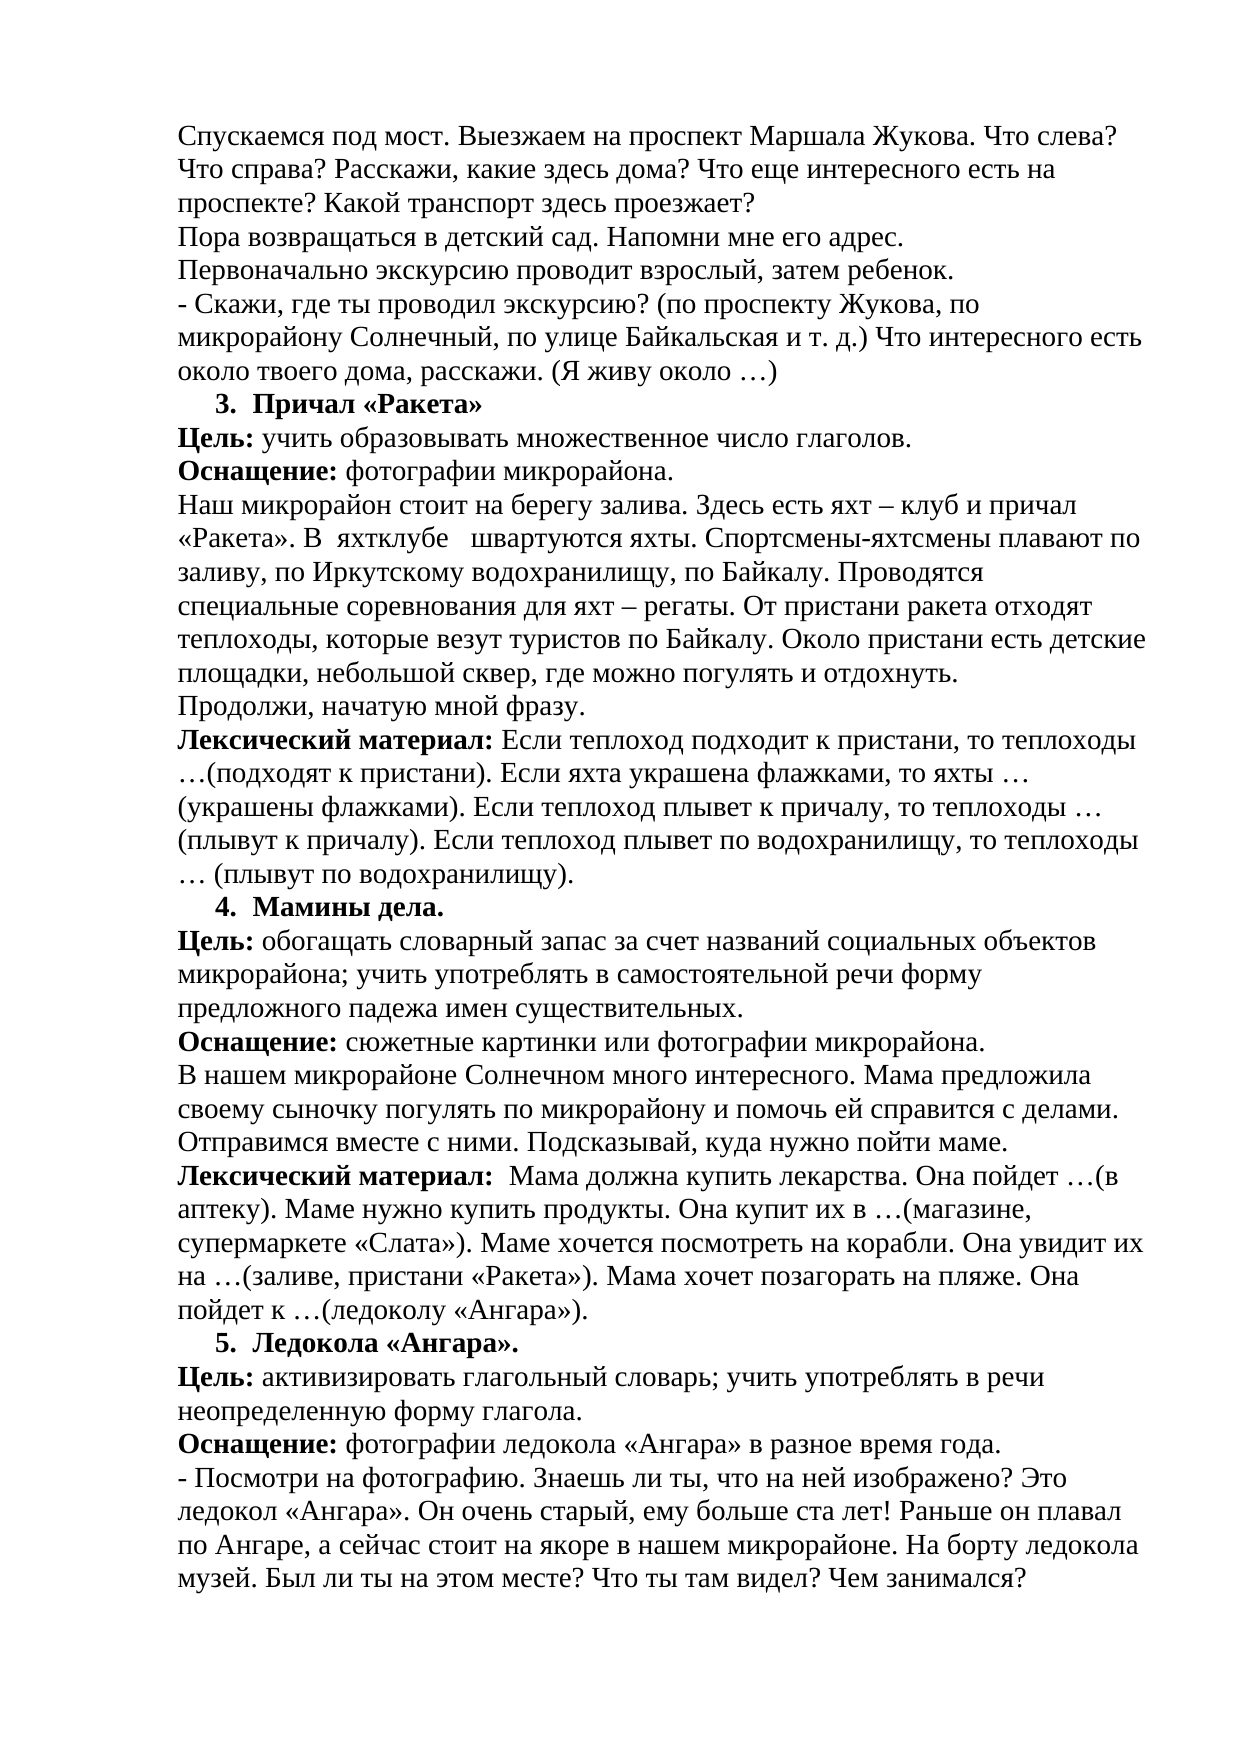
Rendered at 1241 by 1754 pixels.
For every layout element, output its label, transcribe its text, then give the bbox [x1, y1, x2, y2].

text Оснащение: фотографии микрорайона. [177, 453, 1152, 487]
text Цель: учить образовывать множественное число глаголов. [177, 420, 1152, 453]
text В нашем микрорайоне Солнечном много интересного. Мама предложила своему сыночку погулять по микрорайону и помочь ей справится с делами. Отправимся вместе с ними. Подсказывай, куда нужно пойти маме. [177, 1057, 1152, 1158]
list Мамины дела. [215, 889, 1152, 923]
text Цель: обогащать словарный запас за счет названий социальных объектов микрорайона; учить употреблять в самостоятельной речи форму предложного падежа имен существительных. [177, 923, 1152, 1024]
text - Скажи, где ты проводил экскурсию? (по проспекту Жукова, по микрорайону Солнечный, по улице Байкальская и т. д.) Что интересного есть около твоего дома, расскажи. (Я живу около …) [177, 286, 1152, 386]
text Спускаемся под мост. Выезжаем на проспект Маршала Жукова. Что слева? Что справа? Расскажи, какие здесь дома? Что еще интересного есть на проспекте? Какой транспорт здесь проезжает? [177, 118, 1152, 219]
text Лексический материал: Если теплоход подходит к пристани, то теплоходы …(подходят к пристани). Если яхта украшена флажками, то яхты …(украшены флажками). Если теплоход плывет к причалу, то теплоходы … (плывут к причалу). Если теплоход плывет по водохранилищу, то теплоходы … (плывут по водохранилищу). [177, 722, 1152, 889]
list Ледокола «Ангара». [215, 1326, 1152, 1359]
list Причал «Ракета» [215, 386, 1152, 420]
text - Посмотри на фотографию. Знаешь ли ты, что на ней изображено? Это ледокол «Ангара». Он очень старый, ему больше ста лет! Раньше он плавал по Ангаре, а сейчас стоит на якоре в нашем микрорайоне. На борту ледокола музей. Был ли ты на этом месте? Что ты там видел? Чем занимался? [177, 1460, 1152, 1594]
text Продолжи, начатую мной фразу. [177, 688, 1152, 722]
text Первоначально экскурсию проводит взрослый, затем ребенок. [177, 252, 1152, 286]
text Пора возвращаться в детский сад. Напомни мне его адрес. [177, 219, 1152, 252]
text Лексический материал: Мама должна купить лекарства. Она пойдет …(в аптеку). Маме нужно купить продукты. Она купит их в …(магазине, супермаркете «Слата»). Маме хочется посмотреть на корабли. Она увидит их на …(заливе, пристани «Ракета»). Мама хочет позагорать на пляже. Она пойдет к …(ледоколу «Ангара»). [177, 1158, 1152, 1326]
text Оснащение: сюжетные картинки или фотографии микрорайона. [177, 1024, 1152, 1057]
text Наш микрорайон стоит на берегу залива. Здесь есть яхт – клуб и причал «Ракета». В яхтклубе швартуются яхты. Спортсмены-яхтсмены плавают по заливу, по Иркутскому водохранилищу, по Байкалу. Проводятся специальные соревнования для яхт – регаты. От пристани ракета отходят теплоходы, которые везут туристов по Байкалу. Около пристани есть детские площадки, небольшой сквер, где можно погулять и отдохнуть. [177, 487, 1152, 688]
text Цель: активизировать глагольный словарь; учить употреблять в речи неопределенную форму глагола. [177, 1359, 1152, 1426]
text Оснащение: фотографии ледокола «Ангара» в разное время года. [177, 1426, 1152, 1460]
